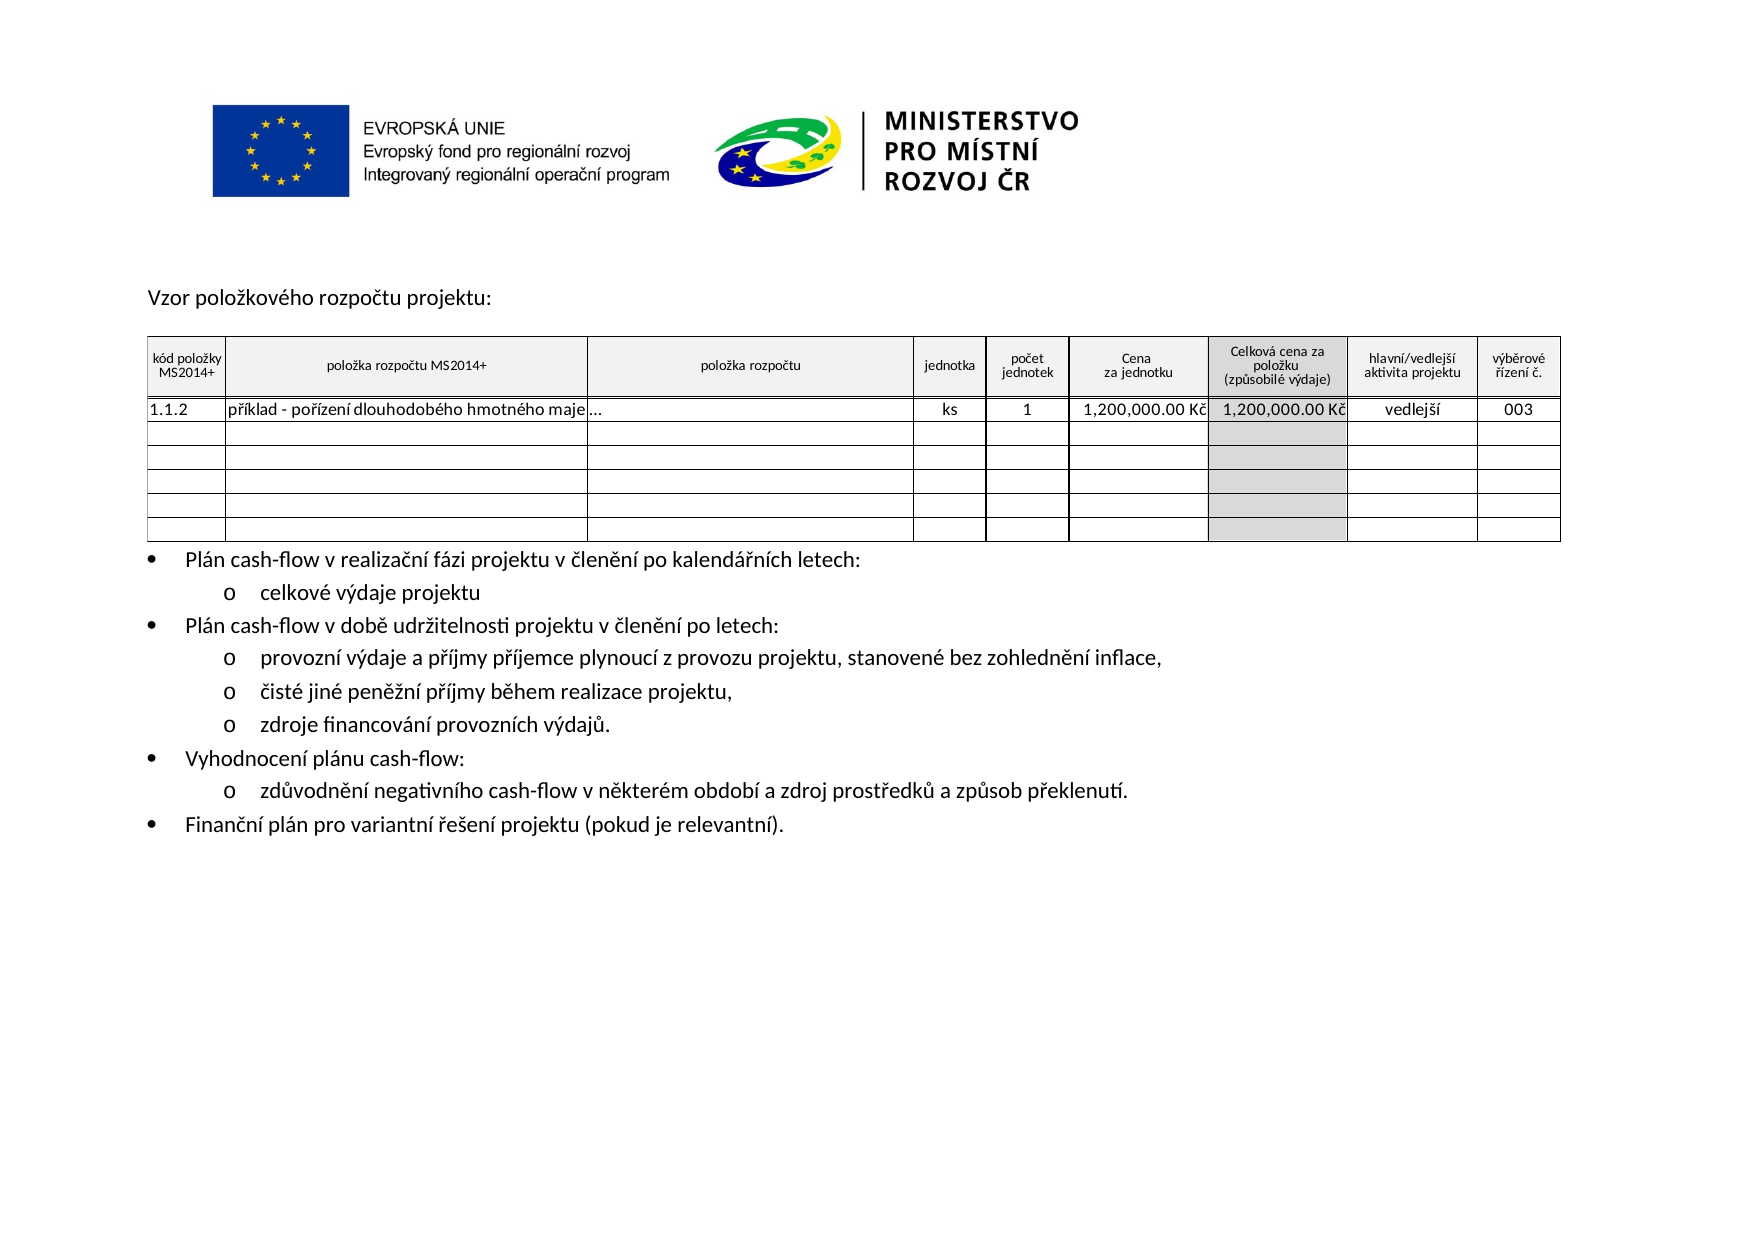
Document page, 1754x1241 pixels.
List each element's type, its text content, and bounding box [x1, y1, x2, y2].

picture [182, 73, 1108, 227]
list Vyhodnocení plánu cash-flow: [148, 744, 1606, 772]
list Plán cash-flow v realizační fázi projektu v členění po kalendářních letech: [148, 546, 1606, 573]
list čisté jiné peněžní příjmy během realizace projektu, [223, 677, 1606, 706]
list Finanční plán pro variantní řešení projektu (pokud je relevantní). [148, 810, 1606, 838]
list celkové výdaje projektu [223, 578, 1606, 607]
list provozní výdaje a příjmy příjemce plynoucí z provozu projektu, stanovené bez zohlednění inflace, [223, 643, 1606, 673]
list Plán cash-flow v době udržitelnosti projektu v členění po letech: [148, 611, 1606, 639]
text Vzor položkového rozpočtu projektu: [148, 283, 1606, 311]
list zdůvodnění negativního cash-flow v některém období a zdroj prostředků a způsob překlenutí. [223, 776, 1606, 805]
list zdroje financování provozních výdajů. [223, 711, 1606, 740]
